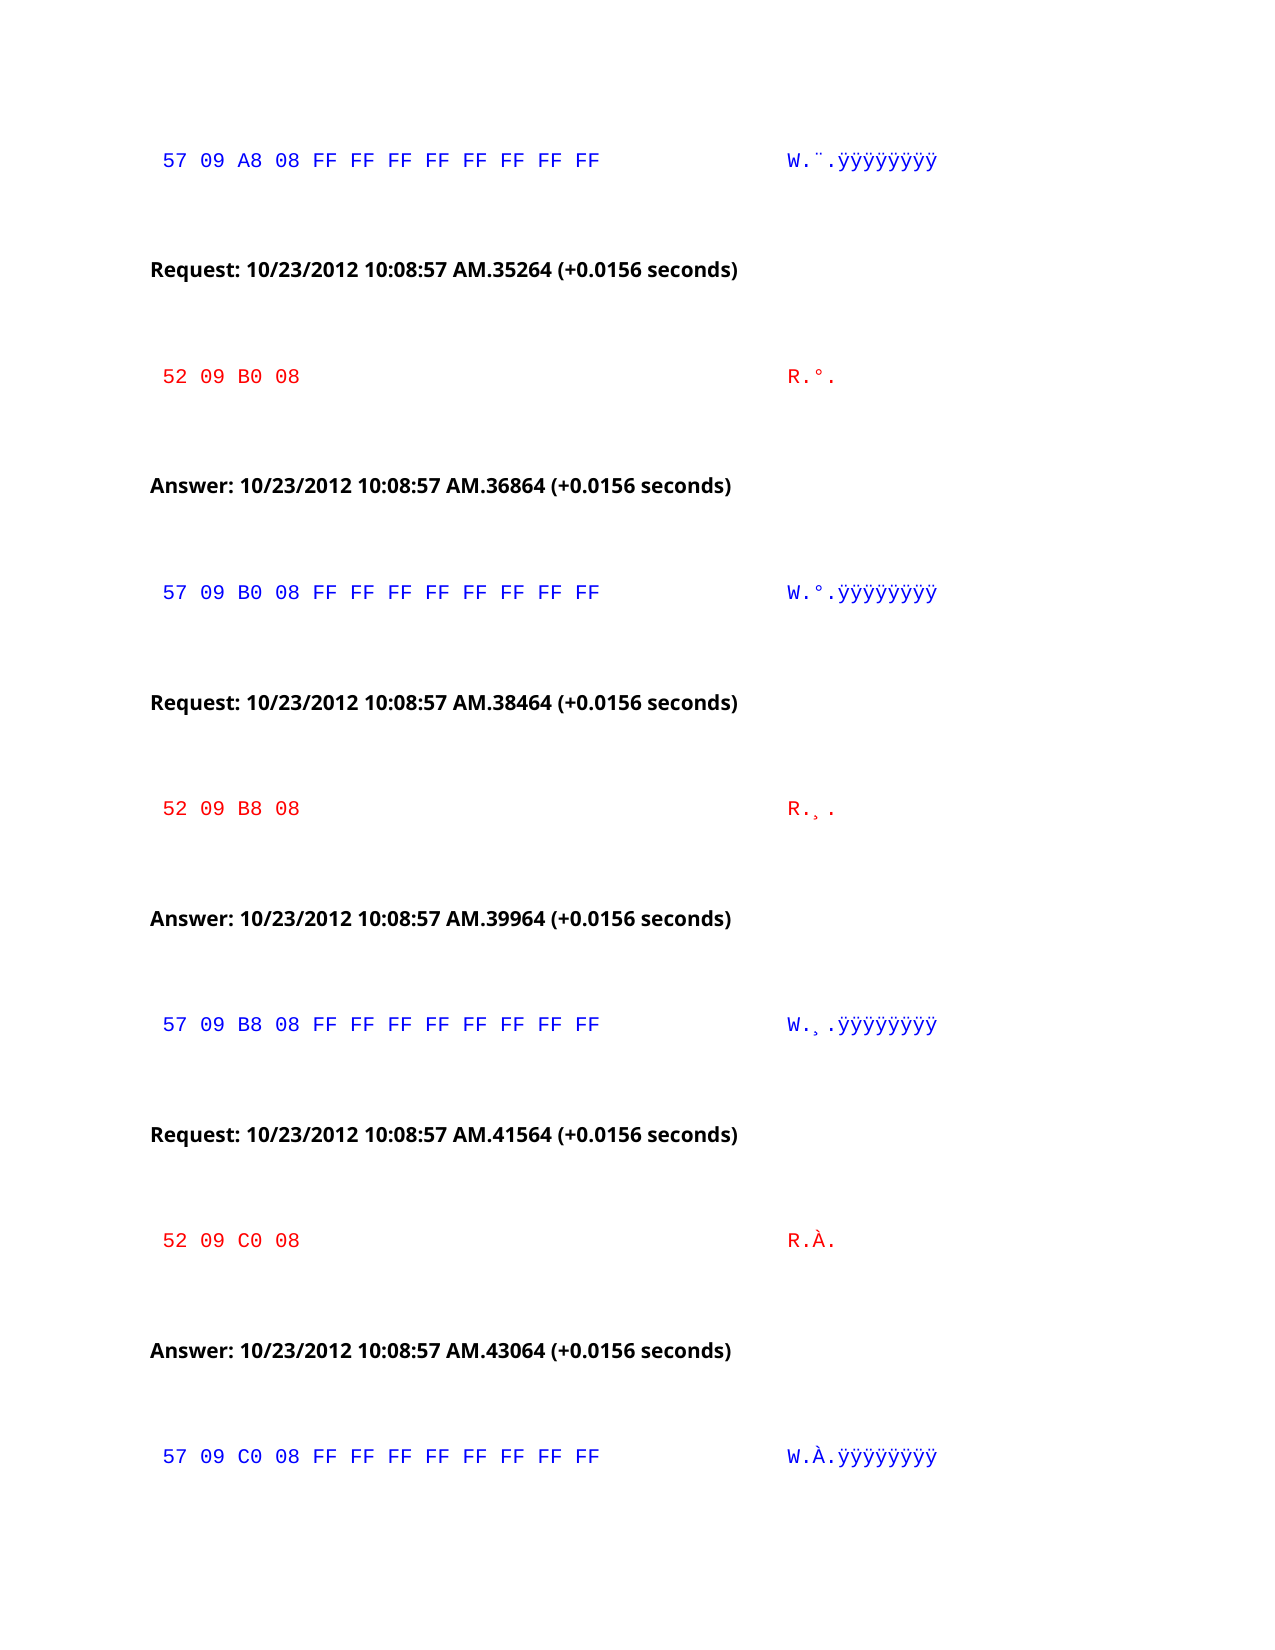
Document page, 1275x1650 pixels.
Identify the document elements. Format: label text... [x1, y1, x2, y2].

text 57 09 A8 08 FF FF FF FF FF FF FF FF W.¨.ÿÿÿÿÿÿÿÿ [150, 150, 1125, 174]
text 52 09 C0 08 R.À. [150, 1230, 1125, 1254]
text Answer: 10/23/2012 10:08:57 AM.43064 (+0.0156 seconds) [150, 1336, 1125, 1364]
text Request: 10/23/2012 10:08:57 AM.35264 (+0.0156 seconds) [150, 256, 1125, 284]
text Answer: 10/23/2012 10:08:57 AM.36864 (+0.0156 seconds) [150, 472, 1125, 500]
text Answer: 10/23/2012 10:08:57 AM.39964 (+0.0156 seconds) [150, 904, 1125, 932]
text 57 09 B8 08 FF FF FF FF FF FF FF FF W.¸.ÿÿÿÿÿÿÿÿ [150, 1014, 1125, 1038]
text 52 09 B0 08 R.°. [150, 366, 1125, 390]
text 57 09 B0 08 FF FF FF FF FF FF FF FF W.°.ÿÿÿÿÿÿÿÿ [150, 582, 1125, 606]
text 57 09 C0 08 FF FF FF FF FF FF FF FF W.À.ÿÿÿÿÿÿÿÿ [150, 1446, 1125, 1470]
text 52 09 B8 08 R.¸. [150, 798, 1125, 822]
text Request: 10/23/2012 10:08:57 AM.38464 (+0.0156 seconds) [150, 688, 1125, 716]
text Request: 10/23/2012 10:08:57 AM.41564 (+0.0156 seconds) [150, 1120, 1125, 1148]
